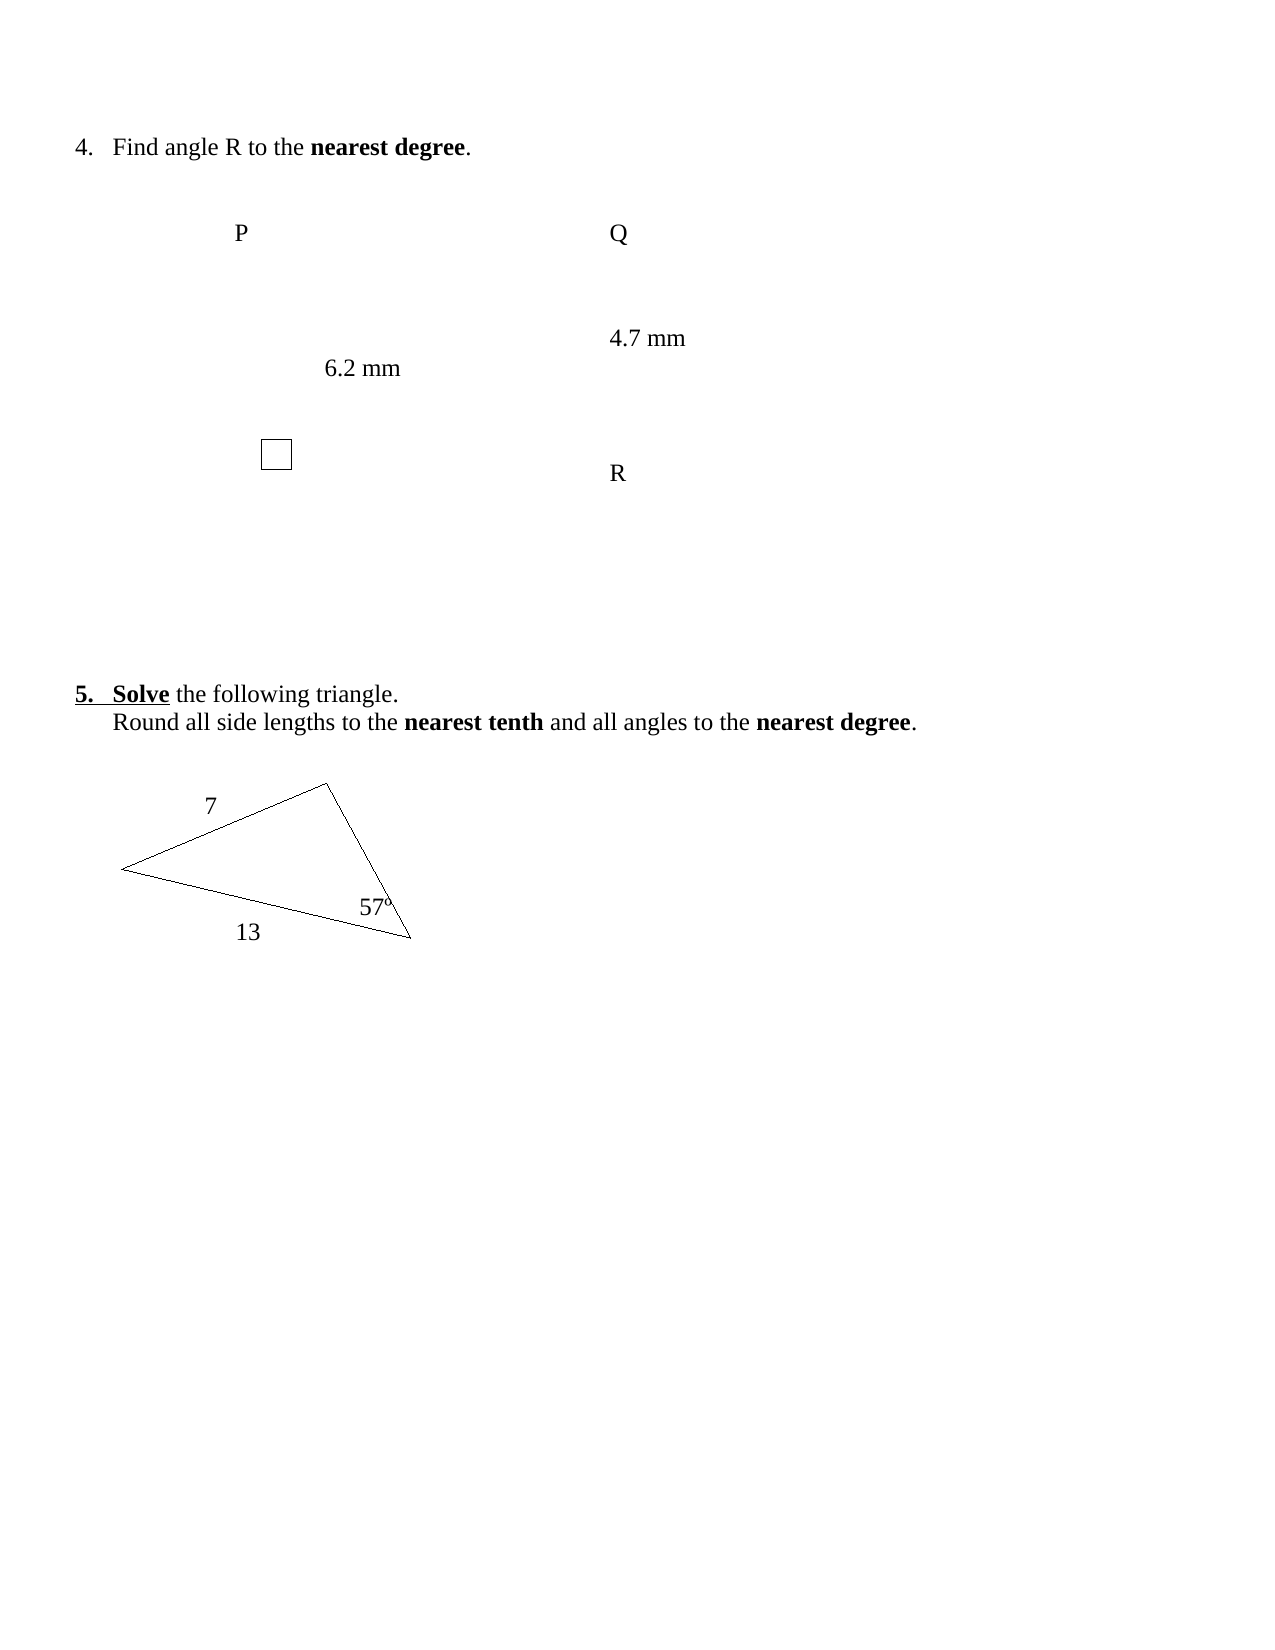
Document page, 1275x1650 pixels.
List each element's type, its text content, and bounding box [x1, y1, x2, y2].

text 4. Find angle R to the nearest degree. [75, 132, 1200, 161]
text Round all side lengths to the nearest tenth and all angles to the nearest degree. [75, 707, 1200, 736]
list Solve the following triangle. [75, 679, 1200, 707]
